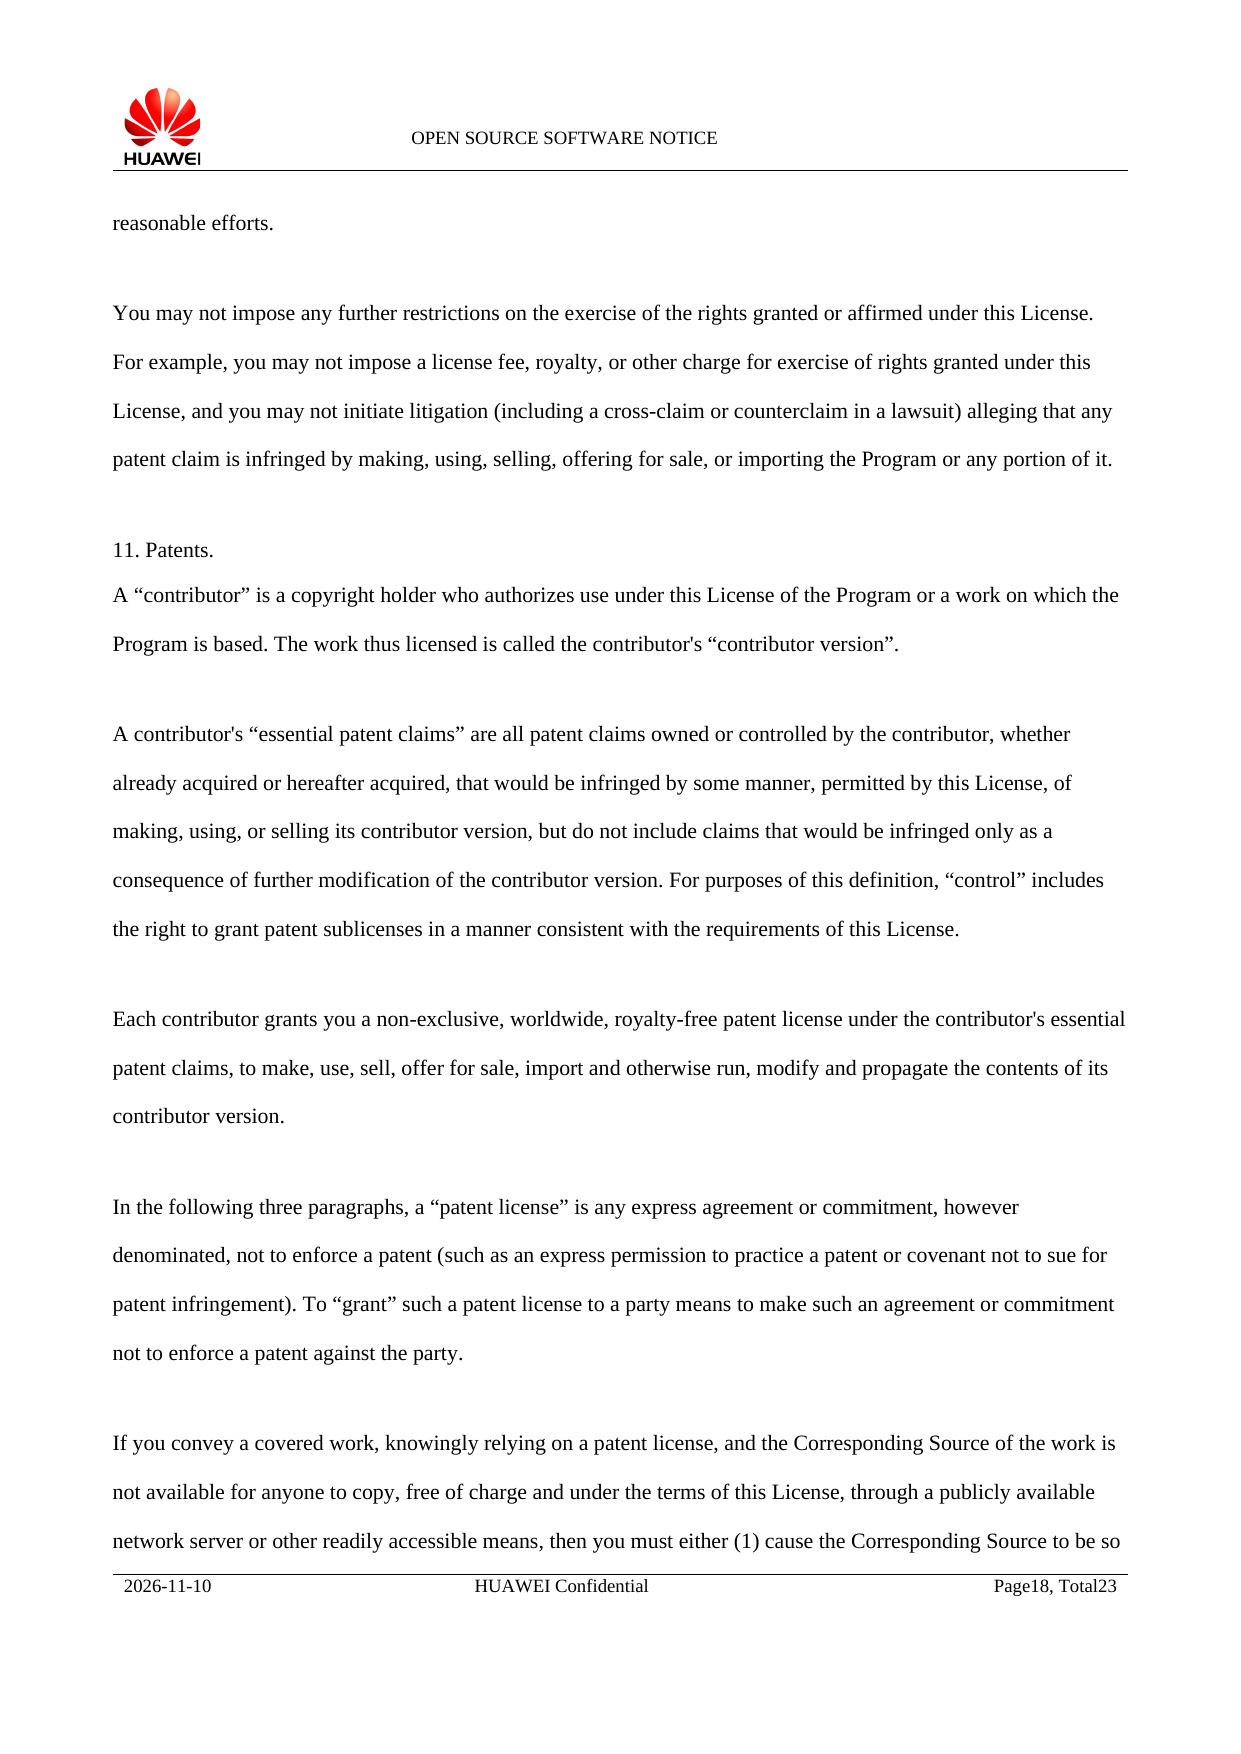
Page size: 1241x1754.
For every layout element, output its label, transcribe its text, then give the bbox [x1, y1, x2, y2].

text 11. Patents. [112, 533, 1128, 566]
text A “contributor” is a copyright holder who authorizes use under this License of the Program or a work on which the Program is based. The work thus licensed is called the contributor's “contributor version”. [112, 578, 1128, 659]
text Each contributor grants you a non-exclusive, worldwide, royalty-free patent license under the contributor's essential patent claims, to make, use, sell, offer for sale, import and otherwise run, modify and propagate the contents of its contributor version. [112, 1002, 1128, 1132]
text In the following three paragraphs, a “patent license” is any express agreement or commitment, however denominated, not to enforce a patent (such as an express permission to practice a patent or covenant not to sue for patent infringement). To “grant” such a patent license to a party means to make such an agreement or commitment not to enforce a patent against the party. [112, 1190, 1128, 1369]
text A contributor's “essential patent claims” are all patent claims owned or controlled by the contributor, whether already acquired or hereafter acquired, that would be infringed by some manner, permitted by this License, of making, using, or selling its contributor version, but do not include claims that would be infringed only as a consequence of further modification of the contributor version. For purposes of this definition, “control” includes the right to grant patent sublicenses in a manner consistent with the requirements of this License. [112, 717, 1128, 944]
picture [124, 88, 201, 165]
text You may not impose any further restrictions on the exercise of the rights granted or affirmed under this License. For example, you may not impose a license fee, royalty, or other charge for exercise of rights granted under this License, and you may not initiate litigation (including a cross-claim or counterclaim in a lawsuit) alleging that any patent claim is infringed by making, using, selling, offering for sale, or importing the Program or any portion of it. [112, 297, 1128, 475]
